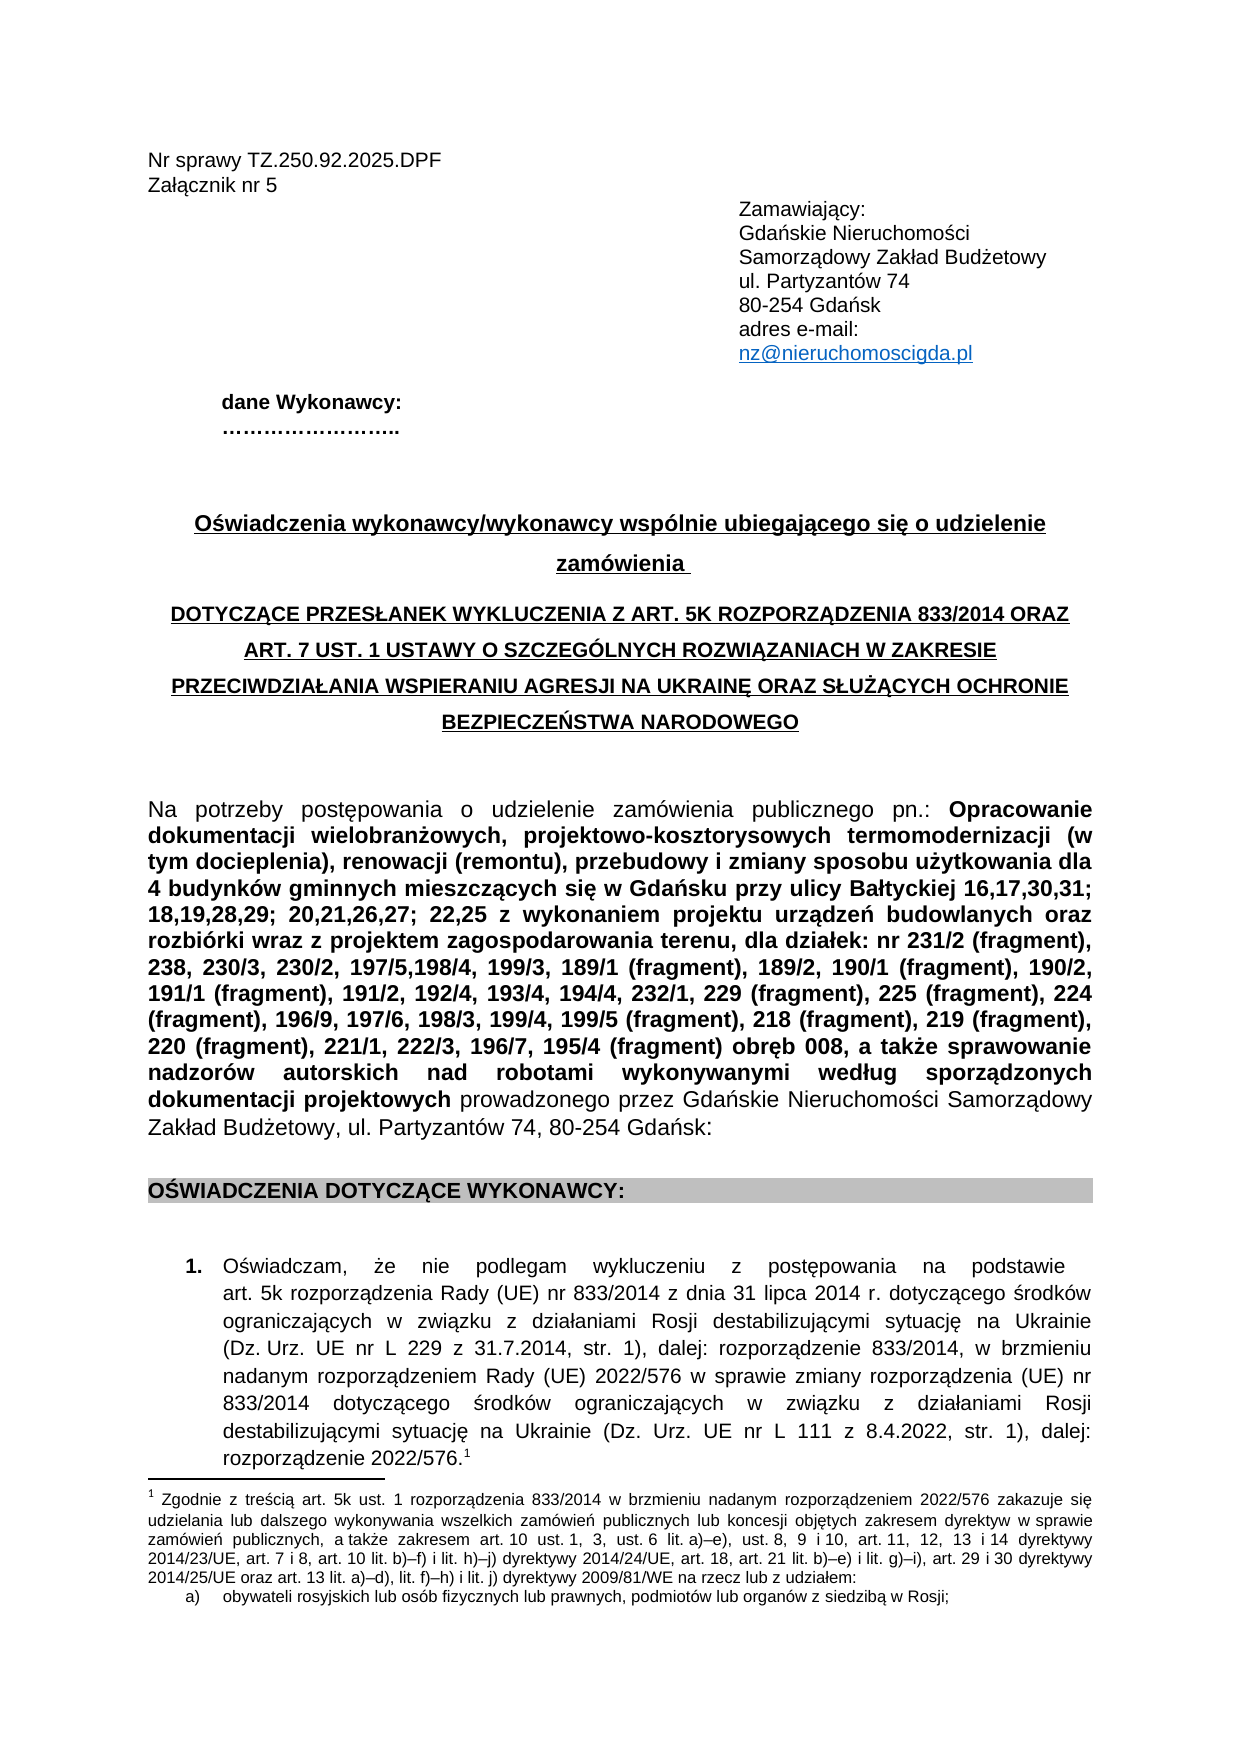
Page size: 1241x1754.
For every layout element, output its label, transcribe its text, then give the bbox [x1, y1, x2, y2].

text Nr sprawy TZ.250.92.2025.DPF [148, 148, 1093, 172]
text Gdańskie Nieruchomości [664, 221, 1093, 245]
text Zamawiający: [664, 197, 1093, 221]
text Samorządowy Zakład Budżetowy ul. Partyzantów 74 80-254 Gdańsk adres e-mail: nz@nieruchomoscigda.pl [738, 245, 1093, 364]
text …………………….. [148, 415, 1093, 439]
text Oświadczenia wykonawcy/wykonawcy wspólnie ubiegającego się o udzielenie zamówienia [148, 510, 1093, 576]
text Załącznik nr 5 [148, 173, 1093, 197]
text OŚWIADCZENIA DOTYCZĄCE WYKONAWCY: [148, 1178, 1093, 1203]
text Na potrzeby postępowania o udzielenie zamówienia publicznego pn.: Opracowanie dokumentacji wielobranżowych, projektowo-kosztorysowych termomodernizacji (w tym docieplenia), renowacji (remontu), przebudowy i zmiany sposobu użytkowania dla 4 budynków gminnych mieszczących się w Gdańsku przy ulicy Bałtyckiej 16,17,30,31; 18,19,28,29; 20,21,26,27; 22,25 z wykonaniem projektu urządzeń budowlanych oraz rozbiórki wraz z projektem zagospodarowania terenu, dla działek: nr 231/2 (fragment), 238, 230/3, 230/2, 197/5,198/4, 199/3, 189/1 (fragment), 189/2, 190/1 (fragment), 190/2, 191/1 (fragment), 191/2, 192/4, 193/4, 194/4, 232/1, 229 (fragment), 225 (fragment), 224 (fragment), 196/9, 197/6, 198/3, 199/4, 199/5 (fragment), 218 (fragment), 219 (fragment), 220 (fragment), 221/1, 222/3, 196/7, 195/4 (fragment) obręb 008, a także sprawowanie nadzorów autorskich nad robotami wykonywanymi według sporządzonych dokumentacji projektowych prowadzonego przez Gdańskie Nieruchomości Samorządowy Zakład Budżetowy, ul. Partyzantów 74, 80-254 Gdańsk: [148, 796, 1093, 1141]
text dane Wykonawcy: [148, 390, 1093, 414]
list Oświadczam, że nie podlegam wykluczeniu z postępowania na podstawie art. 5k rozporządzenia Rady (UE) nr 833/2014 z dnia 31 lipca 2014 r. dotyczącego środków ograniczających w związku z działaniami Rosji destabilizującymi sytuację na Ukrainie (Dz. Urz. UE nr L 229 z 31.7.2014, str. 1), dalej: rozporządzenie 833/2014, w brzmieniu nadanym rozporządzeniem Rady (UE) 2022/576 w sprawie zmiany rozporządzenia (UE) nr 833/2014 dotyczącego środków ograniczających w związku z działaniami Rosji destabilizującymi sytuację na Ukrainie (Dz. Urz. UE nr L 111 z 8.4.2022, str. 1), dalej: rozporządzenie 2022/576. [185, 1253, 1093, 1470]
text DOTYCZĄCE PRZESŁANEK WYKLUCZENIA Z ART. 5K ROZPORZĄDZENIA 833/2014 ORAZ ART. 7 UST. 1 USTAWY o szczególnych rozwiązaniach w zakresie przeciwdziałania wspieraniu agresji na Ukrainę oraz służących ochronie bezpieczeństwa narodowego [148, 602, 1093, 734]
